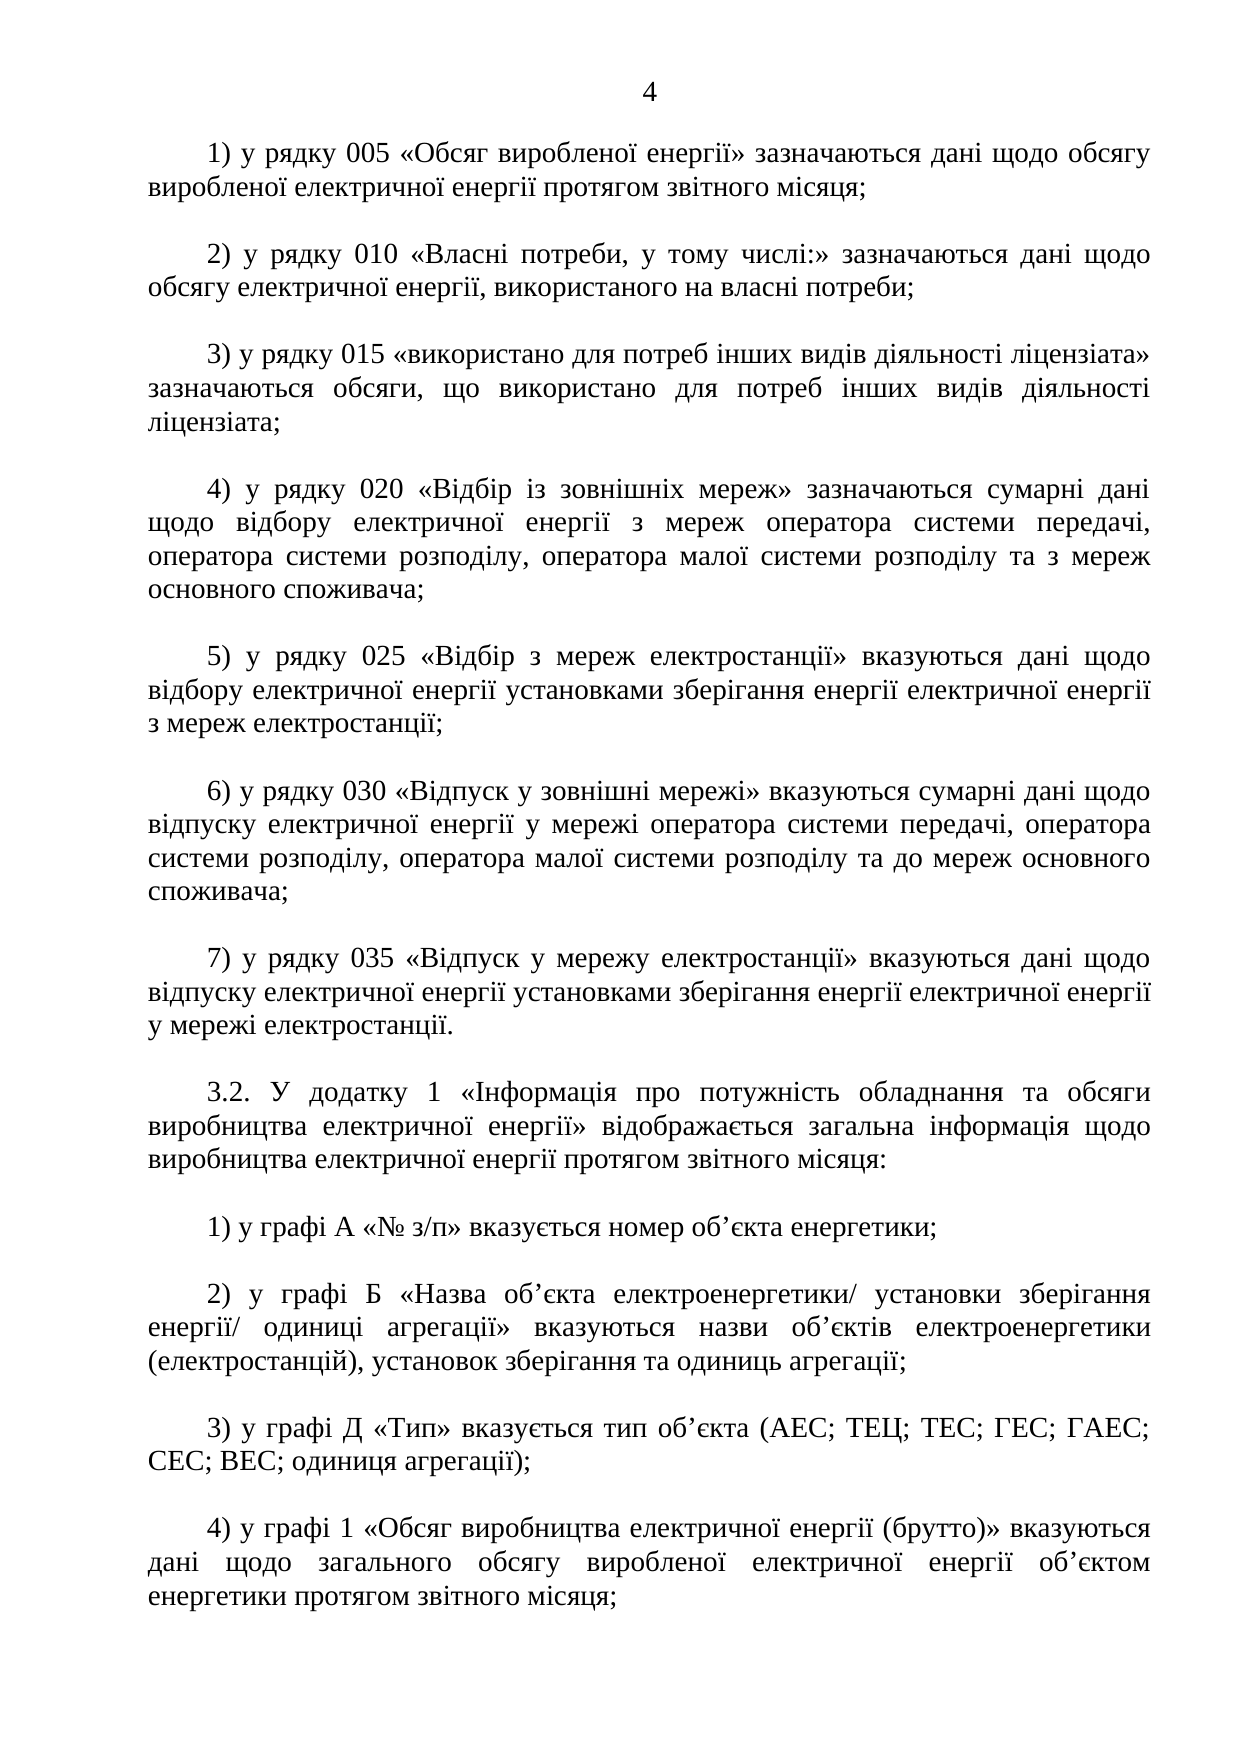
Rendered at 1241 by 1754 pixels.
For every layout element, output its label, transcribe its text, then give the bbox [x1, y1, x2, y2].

text 3.2. У додатку 1 «Інформація про потужність обладнання та обсяги виробництва електричної енергії» відображається загальна інформація щодо виробництва електричної енергії протягом звітного місяця: [148, 1074, 1152, 1175]
list 4) у графі 1 «Обсяг виробництва електричної енергії (брутто)» вказуються дані щодо загального обсягу виробленої електричної енергії об’єктом енергетики протягом звітного місяця; [148, 1511, 1152, 1611]
text 4) у рядку 020 «Відбір із зовнішніх мереж» зазначаються сумарні дані щодо відбору електричної енергії з мереж оператора системи передачі, оператора системи розподілу, оператора малої системи розподілу та з мереж основного споживача; [148, 471, 1152, 605]
text 5) у рядку 025 «Відбір з мереж електростанції» вказуються дані щодо відбору електричної енергії установками зберігання енергії електричної енергії з мереж електростанції; [148, 638, 1152, 739]
text 7) у рядку 035 «Відпуск у мережу електростанції» вказуються дані щодо відпуску електричної енергії установками зберігання енергії електричної енергії у мережі електростанції. [148, 940, 1152, 1041]
text 2) у рядку 010 «Власні потреби, у тому числі:» зазначаються дані щодо обсягу електричної енергії, використаного на власні потреби; [148, 236, 1152, 303]
list 1) у графі А «№ з/п» вказується номер об’єкта енергетики; [148, 1209, 1152, 1242]
text 2) у графі Б «Назва об’єкта електроенергетики/ установки зберігання енергії/ одиниці агрегації» вказуються назви об’єктів електроенергетики (електростанцій), установок зберігання та одиниць агрегації; [148, 1276, 1152, 1376]
text 6) у рядку 030 «Відпуск у зовнішні мережі» вказуються сумарні дані щодо відпуску електричної енергії у мережі оператора системи передачі, оператора системи розподілу, оператора малої системи розподілу та до мереж основного споживача; [148, 773, 1152, 907]
list 1) у рядку 005 «Обсяг виробленої енергії» зазначаються дані щодо обсягу виробленої електричної енергії протягом звітного місяця; [148, 135, 1152, 202]
text 3) у рядку 015 «використано для потреб інших видів діяльності ліцензіата» зазначаються обсяги, що використано для потреб інших видів діяльності ліцензіата; [148, 337, 1152, 437]
list 3) у графі Д «Тип» вказується тип об’єкта (АЕС; ТЕЦ; ТЕС; ГЕС; ГАЕС; СЕС; ВЕС; одиниця агрегації); [148, 1410, 1152, 1477]
